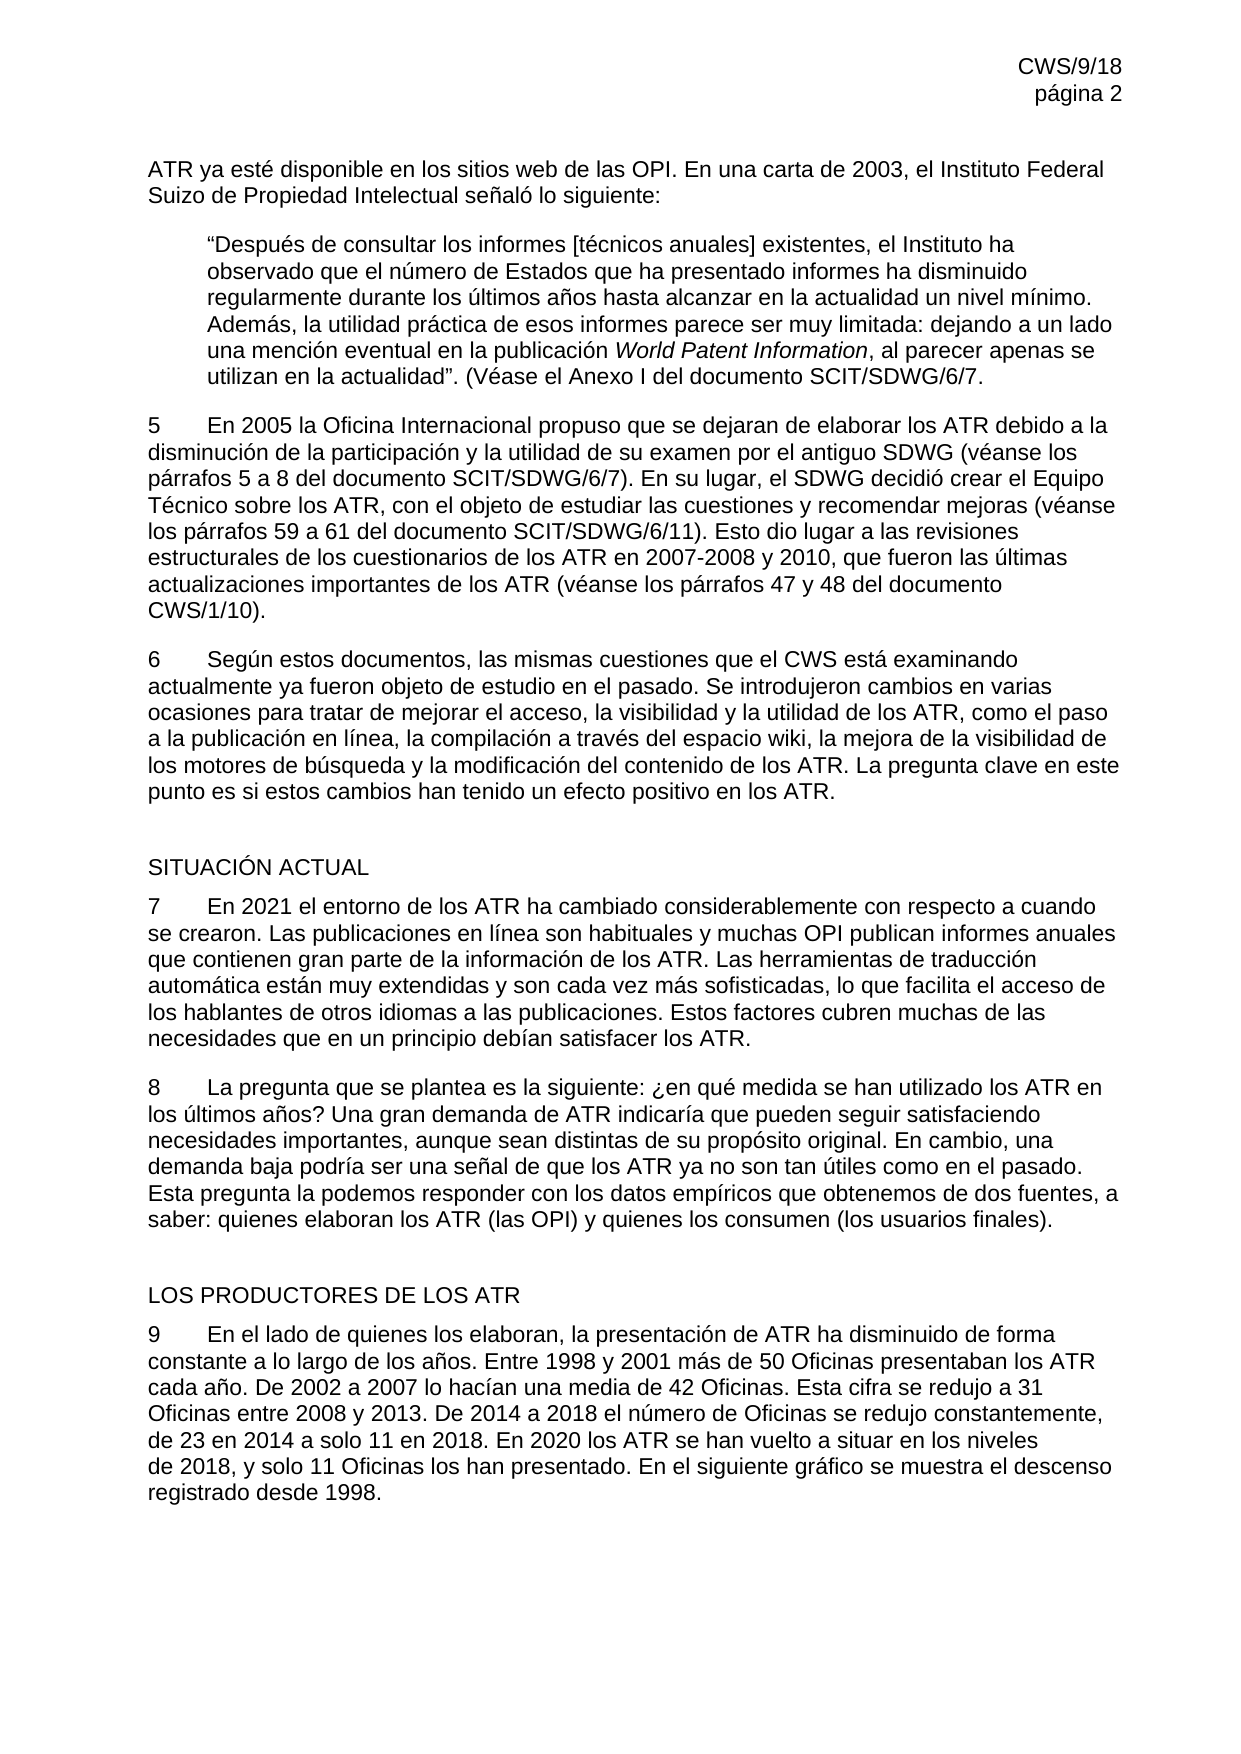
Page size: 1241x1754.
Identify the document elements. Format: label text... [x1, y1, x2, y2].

list En el lado de quienes los elaboran, la presentación de ATR ha disminuido de forma constante a lo largo de los años. Entre 1998 y 2001 más de 50 Oficinas presentaban los ATR cada año. De 2002 a 2007 lo hacían una media de 42 Oficinas. Esta cifra se redujo a 31 Oficinas entre 2008 y 2013. De 2014 a 2018 el número de Oficinas se redujo constantemente, de 23 en 2014 a solo 11 en 2018. En 2020 los ATR se han vuelto a situar en los niveles de 2018, y solo 11 Oficinas los han presentado. En el siguiente gráfico se muestra el descenso registrado desde 1998. [148, 1321, 1122, 1506]
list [148, 156, 1122, 208]
subtitle LOS PRODUCTORES DE LOS ATR [148, 1282, 1122, 1309]
subtitle SITUACIÓN ACTUAL [148, 854, 1122, 881]
list En 2005 la Oficina Internacional propuso que se dejaran de elaborar los ATR debido a la disminución de la participación y la utilidad de su examen por el antiguo SDWG (véanse los párrafos 5 a 8 del documento SCIT/SDWG/6/7). En su lugar, el SDWG decidió crear el Equipo Técnico sobre los ATR, con el objeto de estudiar las cuestiones y recomendar mejoras (véanse los párrafos 59 a 61 del documento SCIT/SDWG/6/11). Esto dio lugar a las revisiones estructurales de los cuestionarios de los ATR en 2007-2008 y 2010, que fueron las últimas actualizaciones importantes de los ATR (véanse los párrafos 47 y 48 del documento CWS/1/10). [148, 412, 1122, 623]
list La pregunta que se plantea es la siguiente: ¿en qué medida se han utilizado los ATR en los últimos años? Una gran demanda de ATR indicaría que pueden seguir satisfaciendo necesidades importantes, aunque sean distintas de su propósito original. En cambio, una demanda baja podría ser una señal de que los ATR ya no son tan útiles como en el pasado. Esta pregunta la podemos responder con los datos empíricos que obtenemos de dos fuentes, a saber: quienes elaboran los ATR (las OPI) y quienes los consumen (los usuarios finales). [148, 1074, 1122, 1232]
list “Después de consultar los informes [técnicos anuales] existentes, el Instituto ha observado que el número de Estados que ha presentado informes ha disminuido regularmente durante los últimos años hasta alcanzar en la actualidad un nivel mínimo. Además, la utilidad práctica de esos informes parece ser muy limitada: dejando a un lado una mención eventual en la publicación World Patent Information, al parecer apenas se utilizan en la actualidad”. (Véase el Anexo I del documento SCIT/SDWG/6/7. [207, 231, 1122, 389]
list Según estos documentos, las mismas cuestiones que el CWS está examinando actualmente ya fueron objeto de estudio en el pasado. Se introdujeron cambios en varias ocasiones para tratar de mejorar el acceso, la visibilidad y la utilidad de los ATR, como el paso a la publicación en línea, la compilación a través del espacio wiki, la mejora de la visibilidad de los motores de búsqueda y la modificación del contenido de los ATR. La pregunta clave en este punto es si estos cambios han tenido un efecto positivo en los ATR. [148, 646, 1122, 804]
list En 2021 el entorno de los ATR ha cambiado considerablemente con respecto a cuando se crearon. Las publicaciones en línea son habituales y muchas OPI publican informes anuales que contienen gran parte de la información de los ATR. Las herramientas de traducción automática están muy extendidas y son cada vez más sofisticadas, lo que facilita el acceso de los hablantes de otros idiomas a las publicaciones. Estos factores cubren muchas de las necesidades que en un principio debían satisfacer los ATR. [148, 893, 1122, 1051]
